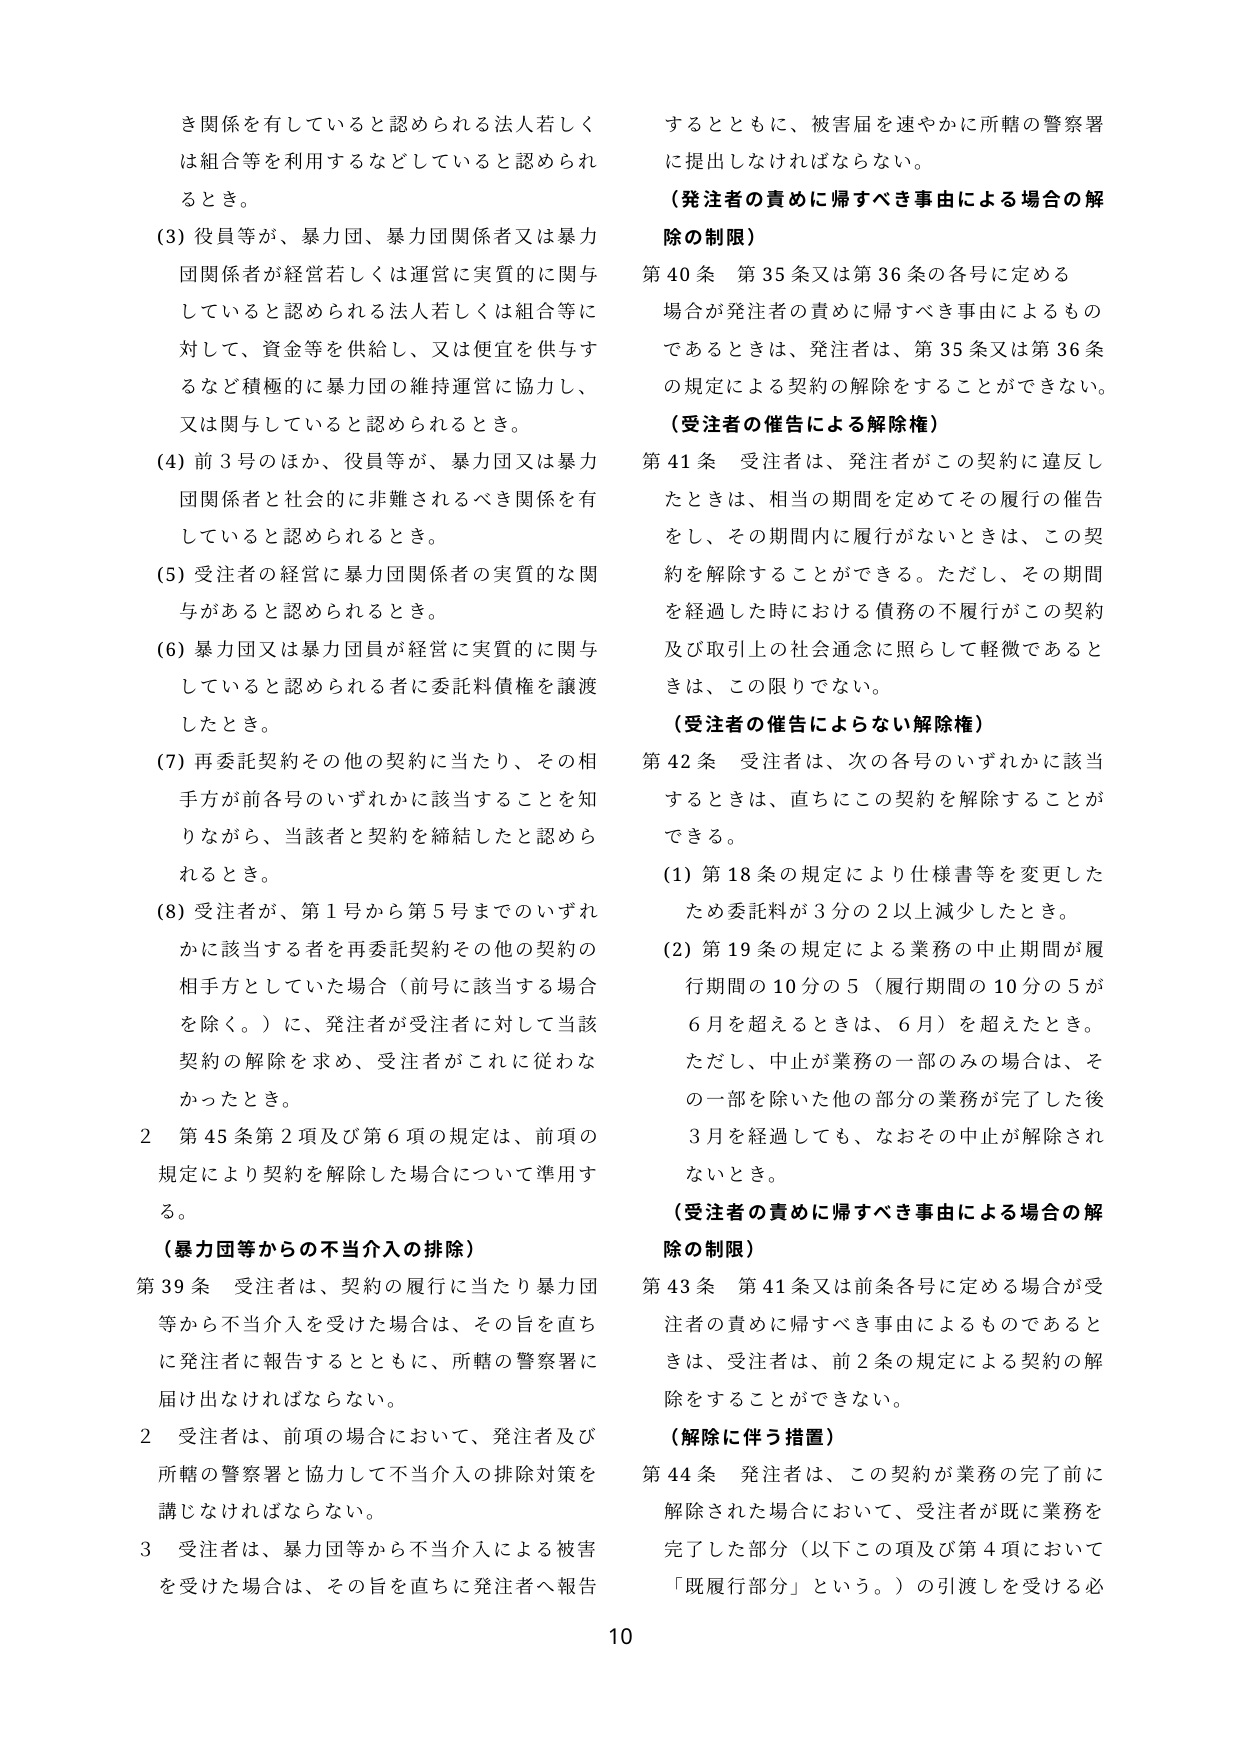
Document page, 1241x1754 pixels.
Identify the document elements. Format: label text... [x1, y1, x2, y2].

text 場合が発注者の責めに帰すべき事由によるものであるときは、発注者は、第35条又は第36条の規定による契約の解除をすることができない。 [663, 292, 1104, 405]
text ２ 受注者は、前項の場合において、発注者及び所轄の警察署と協力して不当介入の排除対策を講じなければならない。 [136, 1417, 598, 1530]
text 第42条 受注者は、次の各号のいずれかに該当するときは、直ちにこの契約を解除することができる。 [642, 742, 1104, 855]
text （発注者の責めに帰すべき事由による場合の解除の制限） [660, 180, 1104, 255]
text 第40条 第35条又は第36条の各号に定める [642, 255, 1104, 292]
text （受注者の催告によらない解除権） [663, 705, 1104, 742]
text (1) 第18条の規定により仕様書等を変更したため委託料が３分の２以上減少したとき。 [663, 855, 1104, 930]
text (2) 第19条の規定による業務の中止期間が履行期間の10分の５（履行期間の10分の５が６月を超えるときは、６月）を超えたとき。ただし、中止が業務の一部のみの場合は、その一部を除いた他の部分の業務が完了した後３月を経過しても、なおその中止が解除されないとき。 [663, 930, 1104, 1192]
text （受注者の催告による解除権） [660, 405, 1104, 442]
text (4) 前３号のほか、役員等が、暴力団又は暴力団関係者と社会的に非難されるべき関係を有していると認められるとき。 [157, 442, 598, 555]
text (7) 再委託契約その他の契約に当たり、その相手方が前各号のいずれかに該当することを知りながら、当該者と契約を締結したと認められるとき。 [157, 742, 598, 892]
text (6) 暴力団又は暴力団員が経営に実質的に関与していると認められる者に委託料債権を譲渡したとき。 [157, 630, 598, 742]
text （受注者の責めに帰すべき事由による場合の解除の制限） [663, 1192, 1104, 1267]
text 第39条 受注者は、契約の履行に当たり暴力団等から不当介入を受けた場合は、その旨を直ちに発注者に報告するとともに、所轄の警察署に届け出なければならない。 [136, 1267, 598, 1417]
text ２ 第45条第２項及び第６項の規定は、前項の規定により契約を解除した場合について準用する。 [136, 1117, 598, 1230]
text （解除に伴う措置） [660, 1417, 1104, 1455]
text ３ 受注者は、暴力団等から不当介入による被害を受けた場合は、その旨を直ちに発注者へ報告するとともに、被害届を速やかに所轄の警察署に提出しなければならない。 [642, 105, 1104, 180]
text (3) 役員等が、暴力団、暴力団関係者又は暴力団関係者が経営若しくは運営に実質的に関与していると認められる法人若しくは組合等に対して、資金等を供給し、又は便宜を供与するなど積極的に暴力団の維持運営に協力し、又は関与していると認められるとき。 [157, 217, 598, 442]
text ３ 受注者は、暴力団等から不当介入による被害を受けた場合は、その旨を直ちに発注者へ報告するとともに、被害届を速やかに所轄の警察署に提出しなければならない。 [136, 1530, 598, 1605]
text 第41条 受注者は、発注者がこの契約に違反したときは、相当の期間を定めてその履行の催告をし、その期間内に履行がないときは、この契約を解除することができる。ただし、その期間を経過した時における債務の不履行がこの契約及び取引上の社会通念に照らして軽微であるときは、この限りでない。 [642, 442, 1104, 705]
text (2) 役員等が、暴力団、暴力団関係者、暴力団関係者が経営若しくは運営に実質的に関与していると認められる法人若しくは組合等又は暴力団若しくは暴力団関係者と非難されるべき関係を有していると認められる法人若しくは組合等を利用するなどしていると認められるとき。 [157, 105, 598, 217]
text （暴力団等からの不当介入の排除） [154, 1230, 598, 1267]
text (5) 受注者の経営に暴力団関係者の実質的な関与があると認められるとき。 [157, 555, 598, 630]
text 第43条 第41条又は前条各号に定める場合が受注者の責めに帰すべき事由によるものであるときは、受注者は、前２条の規定による契約の解除をすることができない。 [642, 1267, 1104, 1417]
text (8) 受注者が、第１号から第５号までのいずれかに該当する者を再委託契約その他の契約の相手方としていた場合（前号に該当する場合を除く。）に、発注者が受注者に対して当該契約の解除を求め、受注者がこれに従わなかったとき。 [157, 892, 598, 1117]
